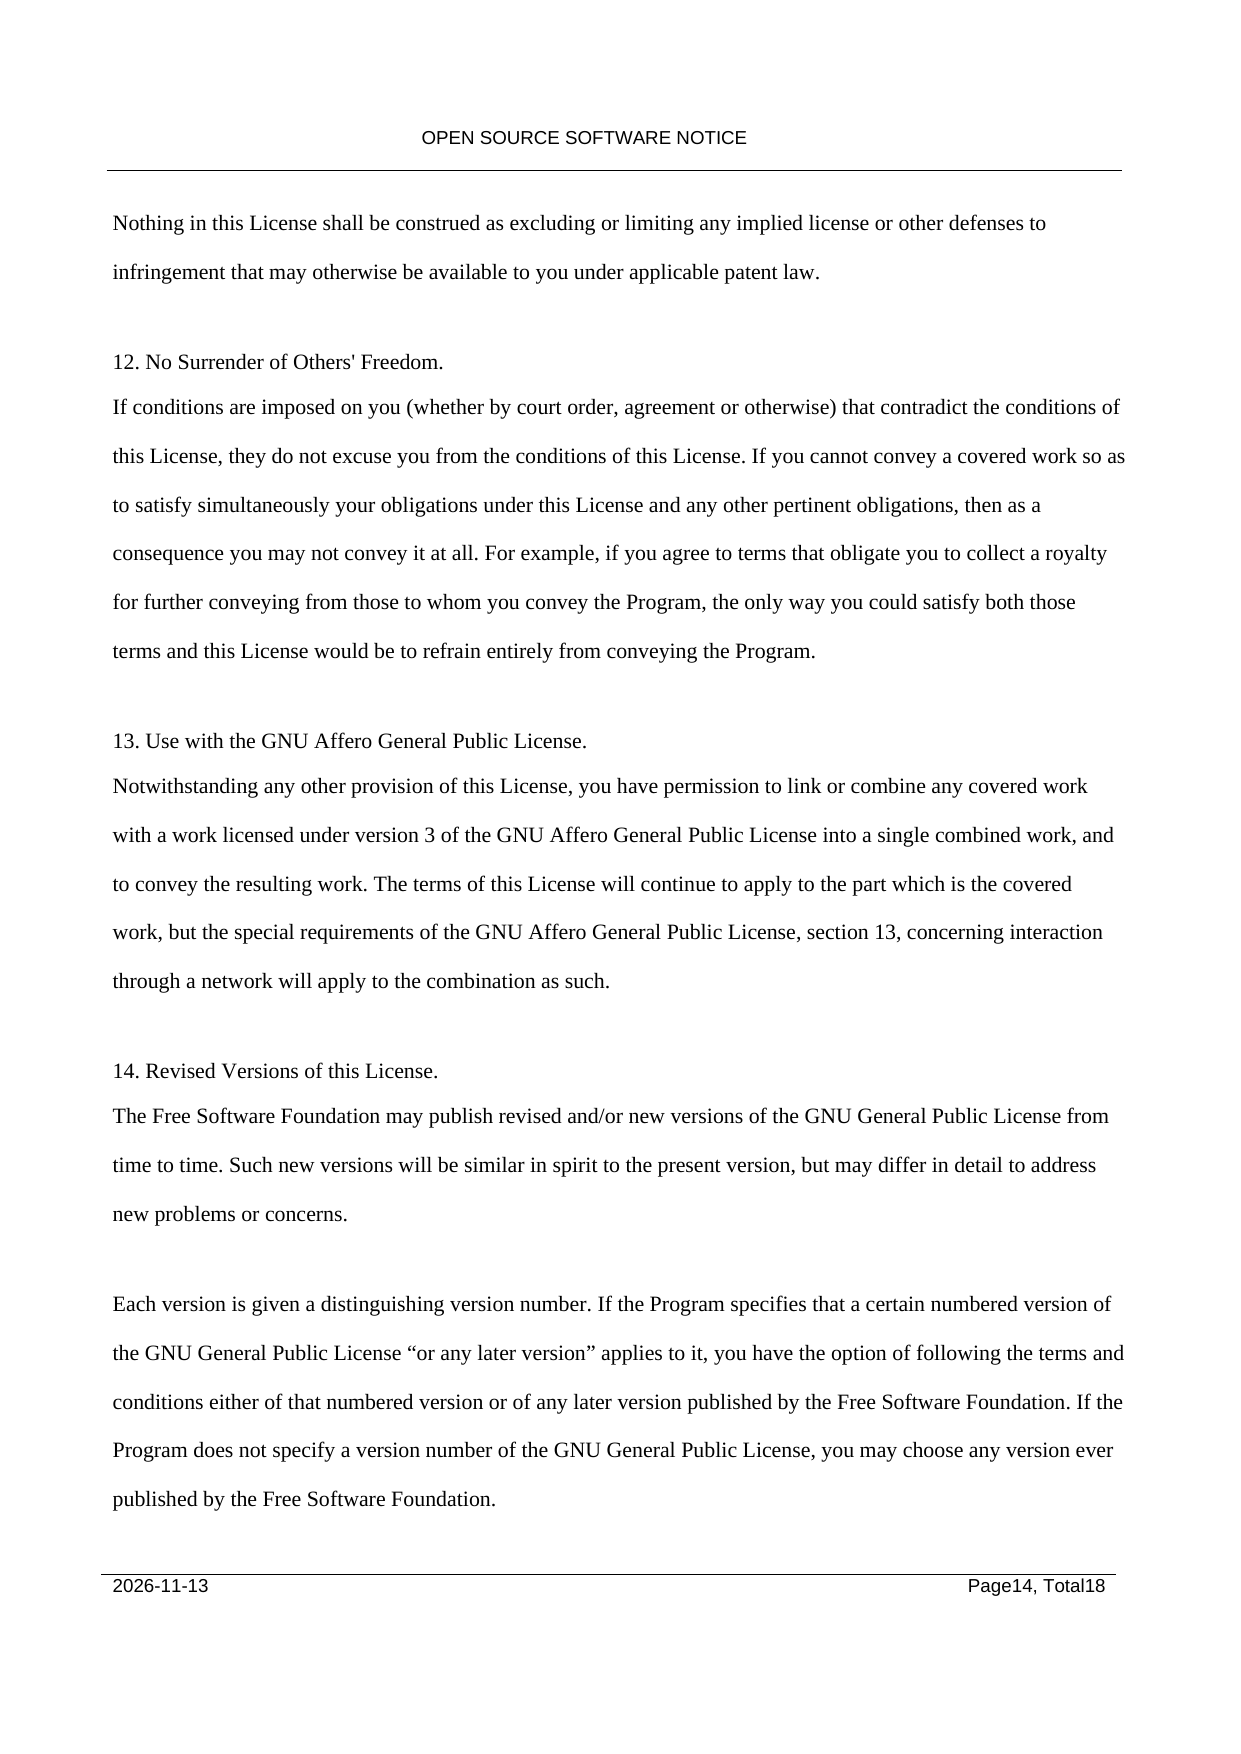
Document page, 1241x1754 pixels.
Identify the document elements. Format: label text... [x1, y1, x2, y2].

text Notwithstanding any other provision of this License, you have permission to link or combine any covered work with a work licensed under version 3 of the GNU Affero General Public License into a single combined work, and to convey the resulting work. The terms of this License will continue to apply to the part which is the covered work, but the special requirements of the GNU Affero General Public License, section 13, concerning interaction through a network will apply to the combination as such. [112, 769, 1128, 997]
text The Free Software Foundation may publish revised and/or new versions of the GNU General Public License from time to time. Such new versions will be similar in spirit to the present version, but may differ in detail to address new problems or concerns. [112, 1100, 1128, 1230]
text If conditions are imposed on you (whether by court order, agreement or otherwise) that contradict the conditions of this License, they do not excuse you from the conditions of this License. If you cannot convey a covered work so as to satisfy simultaneously your obligations under this License and any other pertinent obligations, then as a consequence you may not convey it at all. For example, if you agree to terms that obligate you to collect a royalty for further conveying from those to whom you convey the Program, the only way you could satisfy both those terms and this License would be to refrain entirely from conveying the Program. [112, 390, 1128, 667]
text 13. Use with the GNU Affero General Public License. [112, 724, 1128, 757]
text 14. Revised Versions of this License. [112, 1055, 1128, 1087]
text Each version is given a distinguishing version number. If the Program specifies that a certain numbered version of the GNU General Public License “or any later version” applies to it, you have the option of following the terms and conditions either of that numbered version or of any later version published by the Free Software Foundation. If the Program does not specify a version number of the GNU General Public License, you may choose any version ever published by the Free Software Foundation. [112, 1287, 1128, 1515]
text 12. No Surrender of Others' Freedom. [112, 345, 1128, 378]
text Nothing in this License shall be construed as excluding or limiting any implied license or other defenses to infringement that may otherwise be available to you under applicable patent law. [112, 206, 1128, 288]
